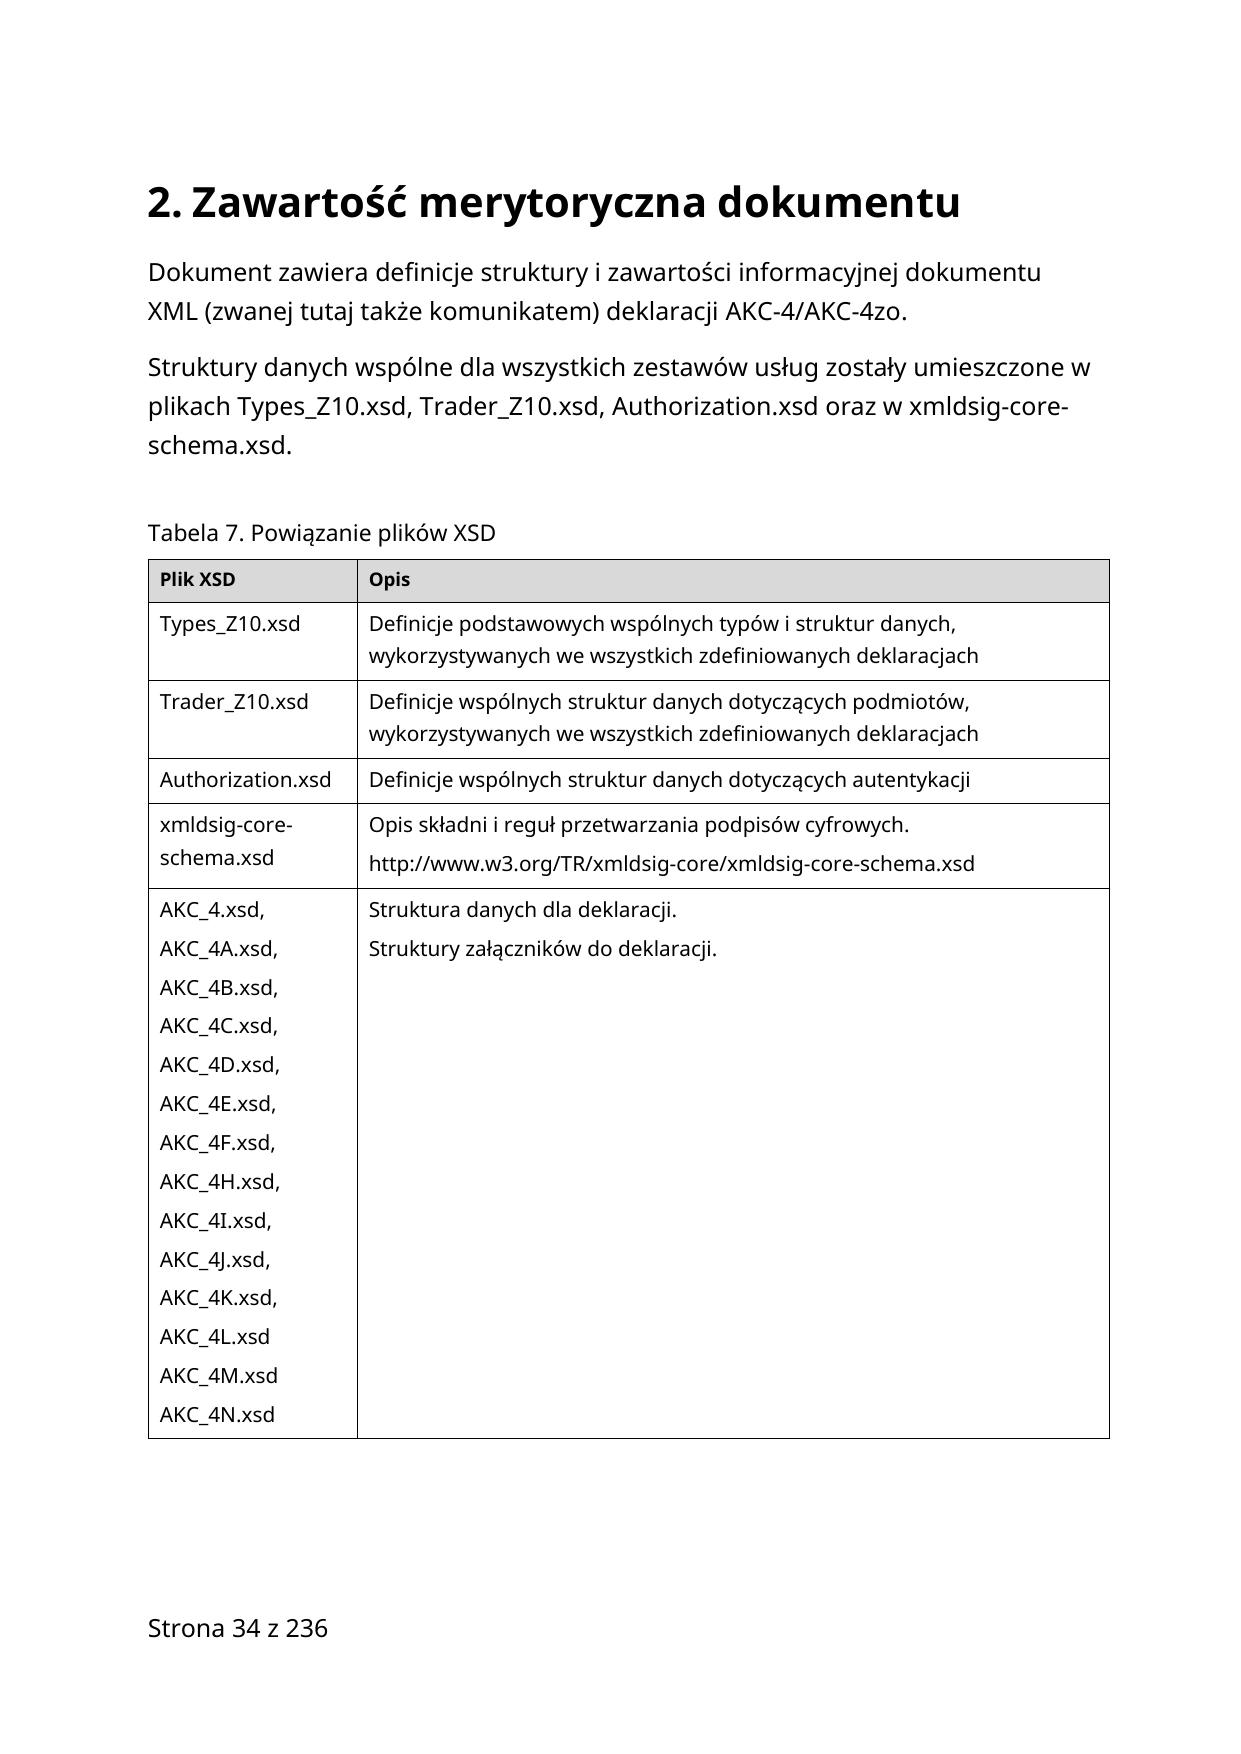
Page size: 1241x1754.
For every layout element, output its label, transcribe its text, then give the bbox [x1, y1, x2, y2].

table_cell AKC_4.xsd, AKC_4A.xsd, AKC_4B.xsd, AKC_4C.xsd, AKC_4D.xsd, AKC_4E.xsd, AKC_4F.xsd, AKC_4H.xsd, AKC_4I.xsd, AKC_4J.xsd, AKC_4K.xsd, AKC_4L.xsd AKC_4M.xsd AKC_4N.xsd [149, 889, 357, 1438]
table_cell Trader_Z10.xsd [149, 681, 357, 758]
text Tabela 7. Powiązanie plików XSD [148, 517, 1092, 548]
subtitle Zawartość merytoryczna dokumentu [148, 173, 1092, 229]
table_cell Types_Z10.xsd [149, 603, 357, 680]
text Dokument zawiera definicje struktury i zawartości informacyjnej dokumentu XML (zwanej tutaj także komunikatem) deklaracji AKC-4/AKC-4zo. [148, 254, 1092, 328]
table_cell Definicje wspólnych struktur danych dotyczących podmiotów, wykorzystywanych we wszystkich zdefiniowanych deklaracjach [358, 681, 1109, 758]
table_cell Opis składni i reguł przetwarzania podpisów cyfrowych. http://www.w3.org/TR/xmldsig-core/xmldsig-core-schema.xsd [358, 804, 1109, 888]
table_cell xmldsig-core-schema.xsd [149, 804, 357, 888]
table_cell Definicje podstawowych wspólnych typów i struktur danych, wykorzystywanych we wszystkich zdefiniowanych deklaracjach [358, 603, 1109, 680]
table_header Opis [358, 560, 1109, 602]
table_cell Definicje wspólnych struktur danych dotyczących autentykacji [358, 759, 1109, 803]
table_header Plik XSD [149, 560, 357, 602]
text Struktury danych wspólne dla wszystkich zestawów usług zostały umieszczone w plikach Types_Z10.xsd, Trader_Z10.xsd, Authorization.xsd oraz w xmldsig-core-schema.xsd. [148, 349, 1092, 462]
table_cell Authorization.xsd [149, 759, 357, 803]
table_cell Struktura danych dla deklaracji. Struktury załączników do deklaracji. [358, 889, 1109, 1438]
